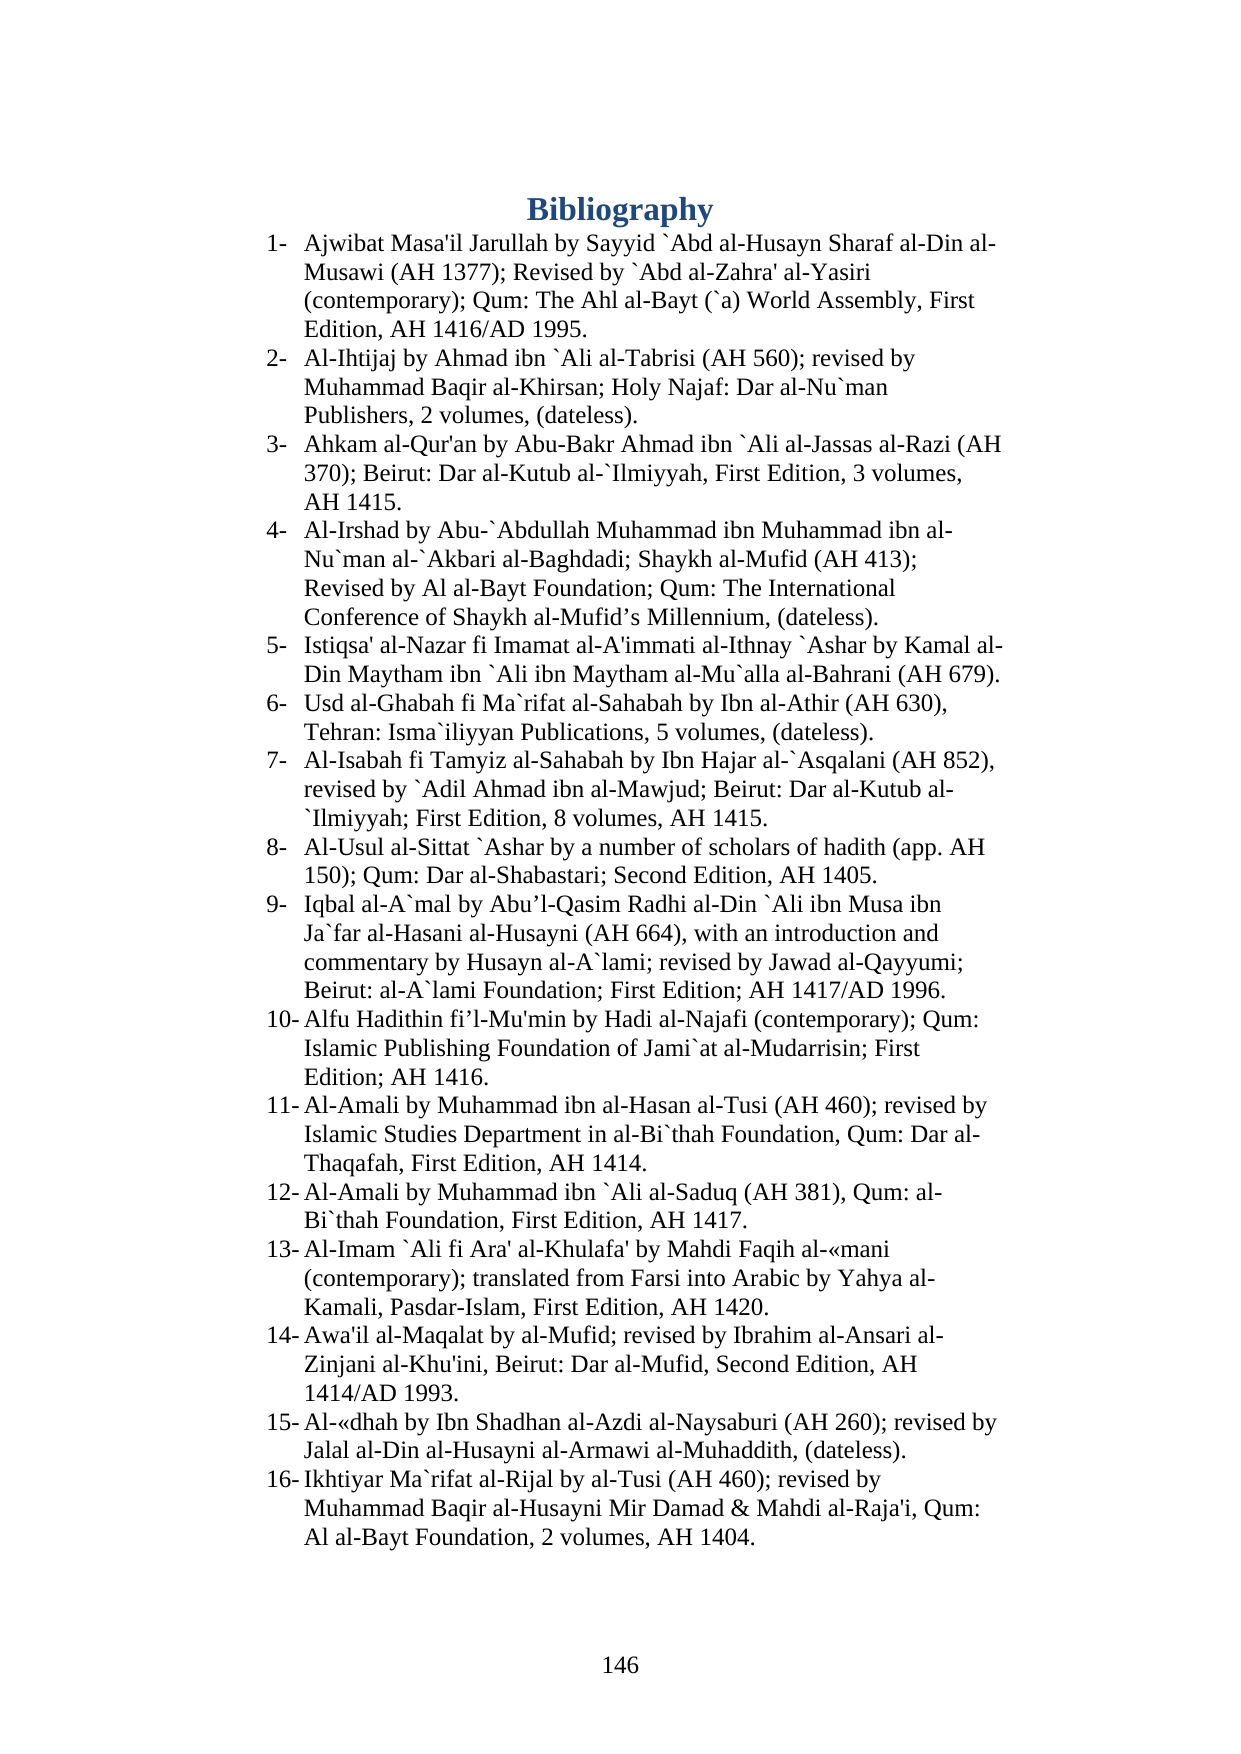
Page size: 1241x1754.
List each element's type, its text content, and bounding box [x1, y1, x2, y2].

text Ajwibat Masa'il Jarullah by Sayyid `Abd al-Husayn Sharaf al-Din al-Musawi (AH 1377); Revised by `Abd al-Zahra' al-Yasiri (contemporary); Qum: The Ahl al-Bayt (`a) World Assembly, First Edition, AH 1416/AD 1995. [266, 228, 1004, 343]
text Al-«dhah by Ibn Shadhan al-Azdi al-Naysaburi (AH 260); revised by Jalal al-Din al-Husayni al-Armawi al-Muhaddith, (dateless). [266, 1407, 1004, 1464]
text Alfu Hadithin fi’l-Mu'min by Hadi al-Najafi (contemporary); Qum: Islamic Publishing Foundation of Jami`at al-Mudarrisin; First Edition; AH 1416. [266, 1004, 1004, 1091]
text Al-Usul al-Sittat `Ashar by a number of scholars of hadith (app. AH 150); Qum: Dar al-Shabastari; Second Edition, AH 1405. [266, 832, 1004, 889]
subtitle Bibliography [236, 190, 1004, 228]
text Iqbal al-A`mal by Abu’l-Qasim Radhi al-Din `Ali ibn Musa ibn Ja`far al-Hasani al-Husayni (AH 664), with an introduction and commentary by Husayn al-A`lami; revised by Jawad al-Qayyumi; Beirut: al-A`lami Foundation; First Edition; AH 1417/AD 1996. [266, 889, 1004, 1004]
text Ikhtiyar Ma`rifat al-Rijal by al-Tusi (AH 460); revised by Muhammad Baqir al-Husayni Mir Damad & Mahdi al-Raja'i, Qum: Al al-Bayt Foundation, 2 volumes, AH 1404. [266, 1464, 1004, 1551]
text Al-Irshad by Abu-`Abdullah Muhammad ibn Muhammad ibn al-Nu`man al-`Akbari al-Baghdadi; Shaykh al-Mufid (AH 413); Revised by Al al-Bayt Foundation; Qum: The International Conference of Shaykh al-Mufid’s Millennium, (dateless). [266, 516, 1004, 631]
text Al-Ihtijaj by Ahmad ibn `Ali al-Tabrisi (AH 560); revised by Muhammad Baqir al-Khirsan; Holy Najaf: Dar al-Nu`man Publishers, 2 volumes, (dateless). [266, 343, 1004, 429]
text Al-Imam `Ali fi Ara' al-Khulafa' by Mahdi Faqih al-«mani (contemporary); translated from Farsi into Arabic by Yahya al-Kamali, Pasdar-Islam, First Edition, AH 1420. [266, 1234, 1004, 1321]
text Usd al-Ghabah fi Ma`rifat al-Sahabah by Ibn al-Athir (AH 630), Tehran: Isma`iliyyan Publications, 5 volumes, (dateless). [266, 688, 1004, 746]
text Al-Amali by Muhammad ibn al-Hasan al-Tusi (AH 460); revised by Islamic Studies Department in al-Bi`thah Foundation, Qum: Dar al-Thaqafah, First Edition, AH 1414. [266, 1091, 1004, 1177]
text Awa'il al-Maqalat by al-Mufid; revised by Ibrahim al-Ansari al-Zinjani al-Khu'ini, Beirut: Dar al-Mufid, Second Edition, AH 1414/AD 1993. [266, 1321, 1004, 1407]
text Ahkam al-Qur'an by Abu-Bakr Ahmad ibn `Ali al-Jassas al-Razi (AH 370); Beirut: Dar al-Kutub al-`Ilmiyyah, First Edition, 3 volumes, AH 1415. [266, 429, 1004, 516]
text Istiqsa' al-Nazar fi Imamat al-A'immati al-Ithnay `Ashar by Kamal al-Din Maytham ibn `Ali ibn Maytham al-Mu`alla al-Bahrani (AH 679). [266, 631, 1004, 688]
text Al-Isabah fi Tamyiz al-Sahabah by Ibn Hajar al-`Asqalani (AH 852), revised by `Adil Ahmad ibn al-Mawjud; Beirut: Dar al-Kutub al-`Ilmiyyah; First Edition, 8 volumes, AH 1415. [266, 746, 1004, 832]
text Al-Amali by Muhammad ibn `Ali al-Saduq (AH 381), Qum: al-Bi`thah Foundation, First Edition, AH 1417. [266, 1177, 1004, 1234]
